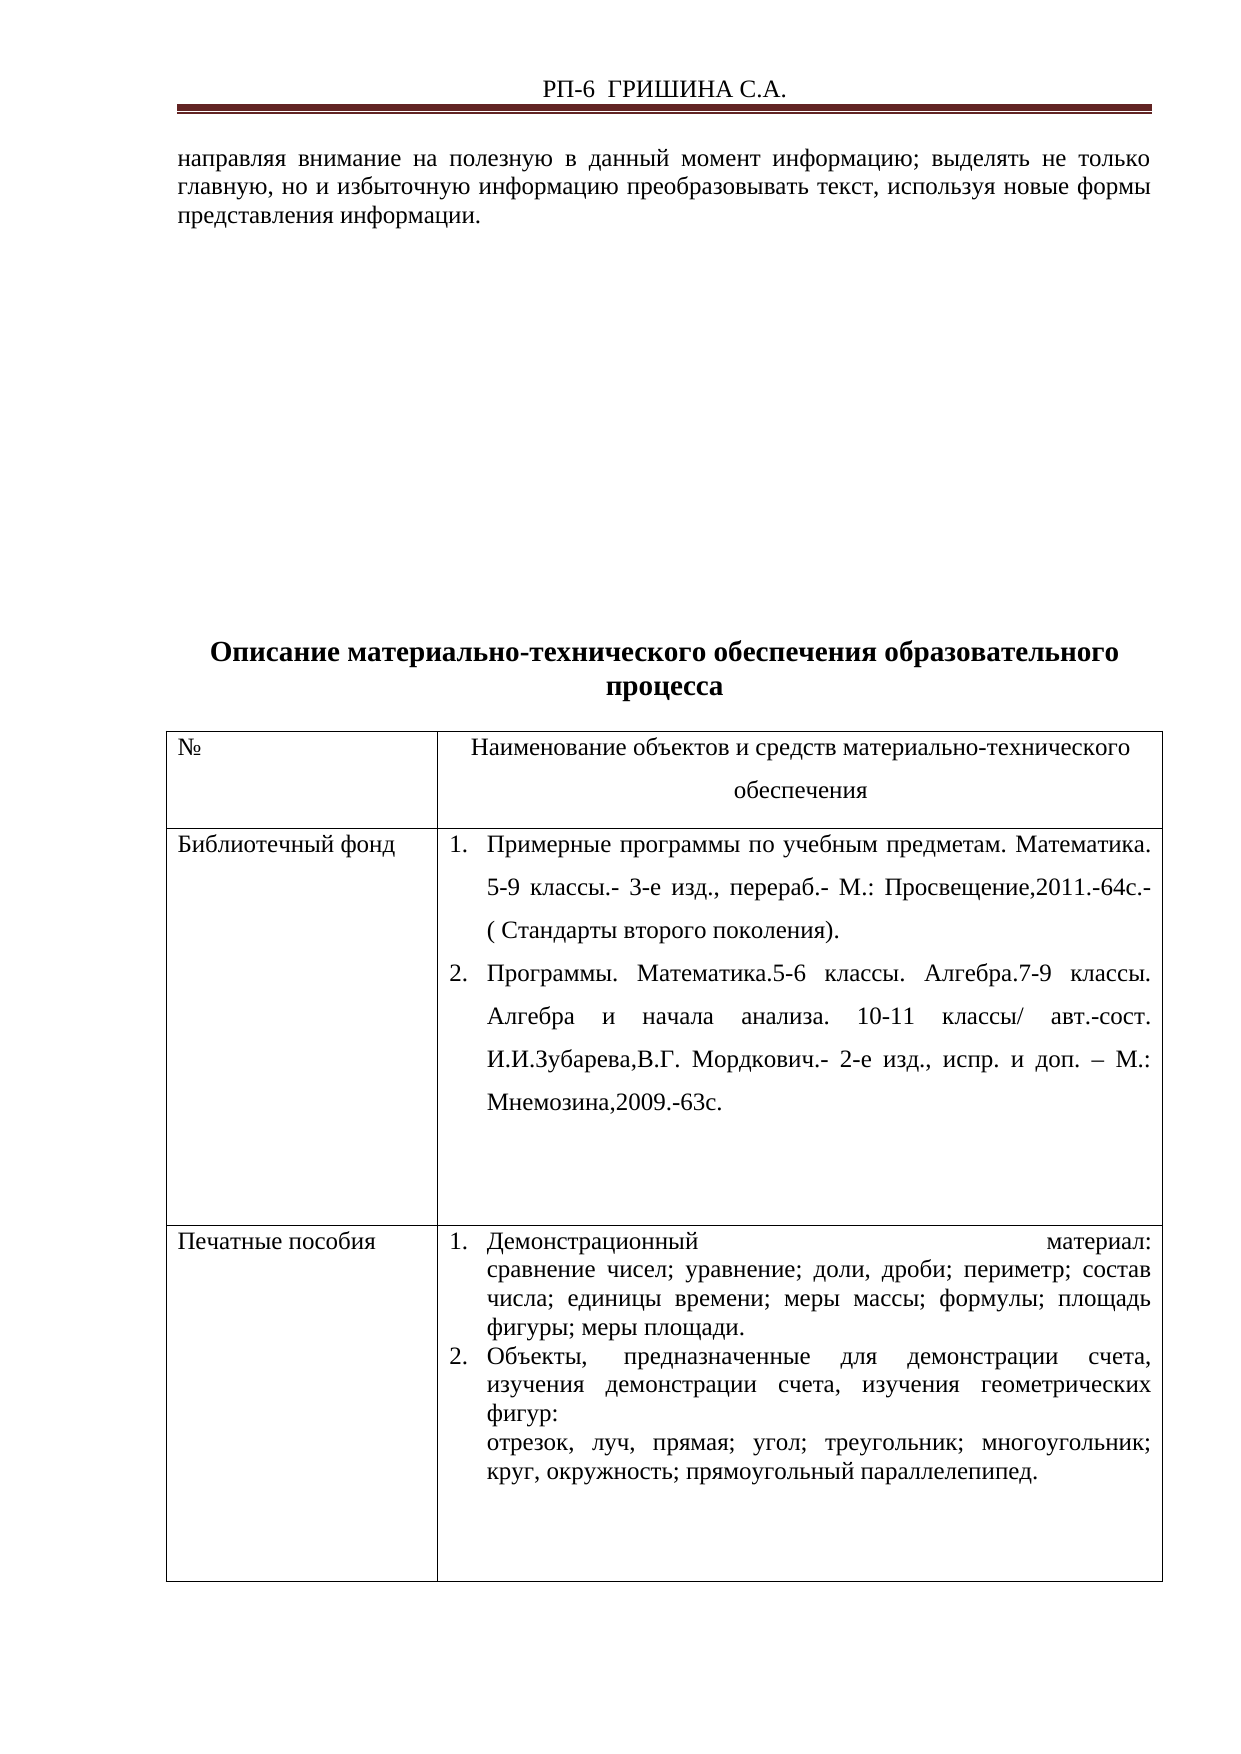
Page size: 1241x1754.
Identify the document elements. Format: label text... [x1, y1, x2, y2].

table_cell Печатные пособия [167, 1226, 437, 1581]
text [177, 143, 1152, 229]
table_cell Примерные программы по учебным предметам. Математика. 5-9 классы.- 3-е изд., перераб.- М.: Просвещение,2011.-64с.- ( Стандарты второго поколения). Программы. Математика.5-6 классы. Алгебра.7-9 классы. Алгебра и начала анализа. 10-11 классы/ авт.-сост. И.И.Зубарева,В.Г. Мордкович.- 2-е изд., испр. и доп. – М.: Мнемозина,2009.-63с. [438, 829, 1162, 1225]
table_header Наименование объектов и средств материально-технического обеспечения [438, 732, 1162, 828]
table_cell Демонстрационный материал: сравнение чисел; уравнение; доли, дроби; периметр; состав числа; единицы времени; меры массы; формулы; площадь фигуры; меры площади. Объекты, предназначенные для демонстрации счета, изучения демонстрации счета, изучения геометрических фигур: отрезок, луч, прямая; угол; треугольник; многоугольник; круг, окружность; прямоугольный параллелепипед. [438, 1226, 1162, 1581]
table_header № [167, 732, 437, 828]
text Описание материально-технического обеспечения образовательного процесса [177, 634, 1152, 701]
table_cell Библиотечный фонд [167, 829, 437, 1225]
